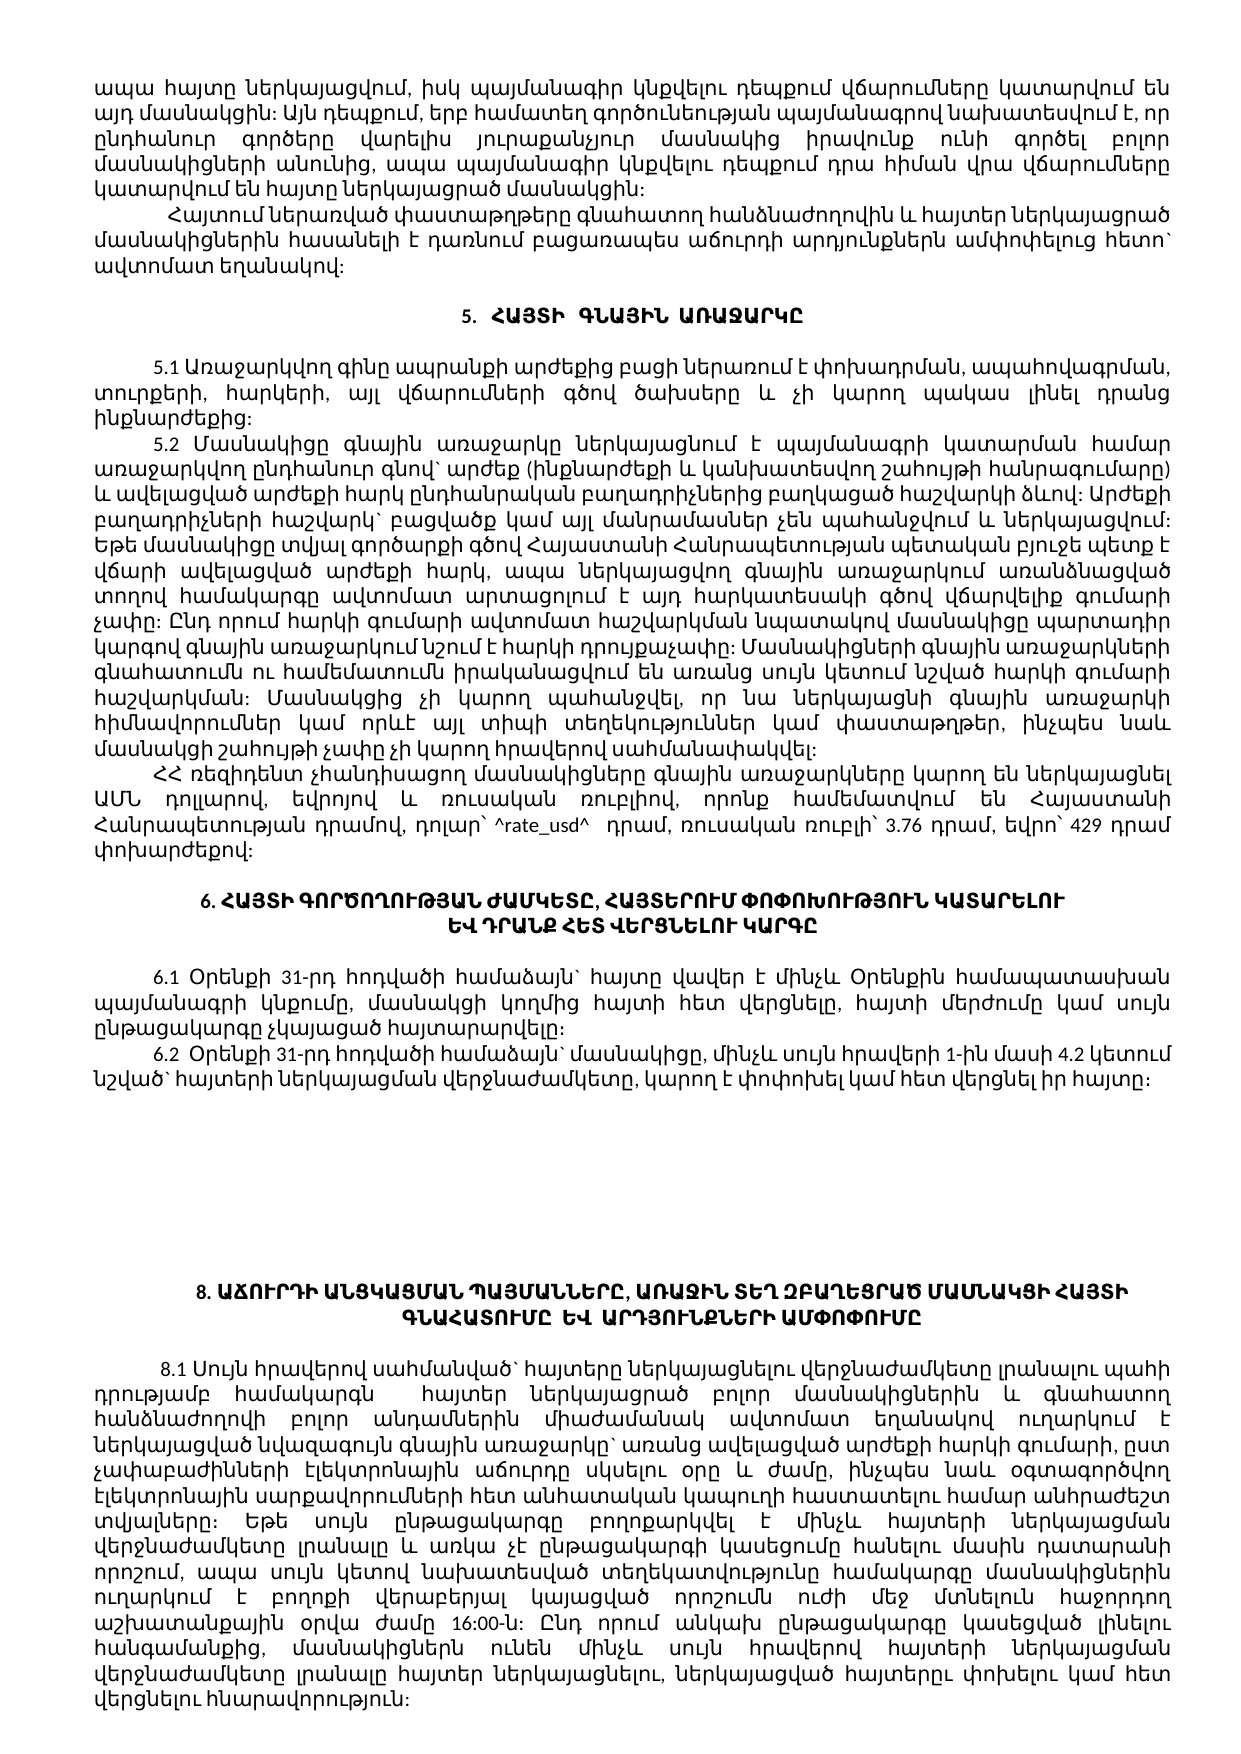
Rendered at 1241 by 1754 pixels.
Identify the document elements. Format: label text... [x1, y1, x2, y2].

text 5.1 Առաջարկվող գինը ապրանքի արժեքից բացի ներառում է փոխադրման, ապահովագրման, տուրքերի, հարկերի, այլ վճարումների գծով ծախսերը և չի կարող պակաս լինել դրանց ինքնարժեքից: [94, 354, 1171, 431]
text ԵՎ ԴՐԱՆՔ ՀԵՏ ՎԵՐՑՆԵԼՈՒ ԿԱՐԳԸ [94, 914, 1171, 939]
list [94, 75, 1171, 202]
text Հայտում ներառված փաստաթղթերը գնահատող հանձնաժողովին և հայտեր ներկայացրած մասնակիցներին հասանելի է դառնում բացառապես աճուրդի արդյունքներն ամփոփելուց հետո` ավտոմատ եղանակով: [94, 202, 1171, 278]
text 5.2 Մասնակիցը գնային առաջարկը ներկայացնում է պայմանագրի կատարման համար առաջարկվող ընդհանուր գնով` արժեք (ինքնարժեքի և կանխատեսվող շահույթի հանրագումարը) և ավելացված արժեքի հարկ ընդհանրական բաղադրիչներից բաղկացած հաշվարկի ձևով: Արժեքի բաղադրիչների հաշվարկ` բացվածք կամ այլ մանրամասներ չեն պահանջվում և ներկայացվում: Եթե մասնակիցը տվյալ գործարքի գծով Հայաստանի Հանրապետության պետական բյուջե պետք է վճարի ավելացված արժեքի հարկ, ապա ներկայացվող գնային առաջարկում առանձնացված տողով համակարգը ավտոմատ արտացոլում է այդ հարկատեսակի գծով վճարվելիք գումարի չափը: Ընդ որում հարկի գումարի ավտոմատ հաշվարկման նպատակով մասնակիցը պարտադիր կարգով գնային առաջարկում նշում է հարկի դրույքաչափը: Մասնակիցների գնային առաջարկների գնահատումն ու համեմատումն իրականացվում են առանց սույն կետում նշված հարկի գումարի հաշվարկման: Մասնակցից չի կարող պահանջվել, որ նա ներկայացնի գնային առաջարկի հիմնավորումներ կամ որևէ այլ տիպի տեղեկություններ կամ փաստաթղթեր, ինչպես նաև մասնակցի շահույթի չափը չի կարող հրավերով սահմանափակվել: [94, 431, 1171, 761]
text ՀՀ ռեզիդենտ չհանդիսացող մասնակիցները գնային առաջարկները կարող են ներկայացնել ԱՄՆ դոլլարով, եվրոյով և ռուսական ռուբլիով, որոնք համեմատվում են Հայաստանի Հանրապետության դրամով, դոլար՝ ^rate_usd^ դրամ, ռուսական ռուբլի՝ 3.76 դրամ, եվրո՝ 429 դրամ փոխարժեքով: [94, 761, 1171, 863]
text 6.1 Օրենքի 31-րդ հոդվածի համաձայն` հայտը վավեր է մինչև Օրենքին համապատասխան պայմանագրի կնքումը, մասնակցի կողմից հայտի հետ վերցնելը, հայտի մերժումը կամ սույն ընթացակարգը չկայացած հայտարարվելը։ [94, 964, 1171, 1041]
text 8.1 Սույն հրավերով սահմանված` հայտերը ներկայացնելու վերջնաժամկետը լրանալու պահի դրությամբ համակարգն հայտեր ներկայացրած բոլոր մասնակիցներին և գնահատող հանձնաժողովի բոլոր անդամներին միաժամանակ ավտոմատ եղանակով ուղարկում է ներկայացված նվազագույն գնային առաջարկը` առանց ավելացված արժեքի հարկի գումարի, ըստ չափաբաժինների էլեկտրոնային աճուրդը սկսելու օրը և ժամը, ինչպես նաև օգտագործվող էլեկտրոնային սարքավորումների հետ անհատական կապուղի հաստատելու համար անհրաժեշտ տվյալները։ Եթե սույն ընթացակարգը բողոքարկվել է մինչև հայտերի ներկայացման վերջնաժամկետը լրանալը և առկա չէ ընթացակարգի կասեցումը հանելու մասին դատարանի որոշում, ապա սույն կետով նախատեսված տեղեկատվությունը համակարգը մասնակիցներին ուղարկում է բողոքի վերաբերյալ կայացված որոշումն ուժի մեջ մտնելուն հաջորդող աշխատանքային օրվա ժամը 16:00-ն: Ընդ որում անկախ ընթացակարգը կասեցված լինելու հանգամանքից, մասնակիցներն ունեն մինչև սույն հրավերով հայտերի ներկայացման վերջնաժամկետը լրանալը հայտեր ներկայացնելու, ներկայացված հայտերըւ փոխելու կամ հետ վերցնելու հնարավորություն: [94, 1356, 1171, 1712]
text 6. ՀԱՅՏԻ ԳՈՐԾՈՂՈՒԹՅԱՆ ԺԱՄԿԵՏԸ, ՀԱՅՏԵՐՈՒՄ ՓՈՓՈԽՈՒԹՅՈՒՆ ԿԱՏԱՐԵԼՈՒ [94, 888, 1171, 914]
text 8. ԱՃՈՒՐԴԻ ԱՆՑԿԱՑՄԱՆ ՊԱՅՄԱՆՆԵՐԸ, ԱՌԱՋԻՆ ՏԵՂ ԶԲԱՂԵՑՐԱԾ ՄԱՍՆԱԿՑԻ ՀԱՅՏԻ [94, 1279, 1171, 1305]
text 6.2 Օրենքի 31-րդ հոդվածի համաձայն` մասնակիցը, մինչև սույն հրավերի 1-ին մասի 4.2 կետում նշված` հայտերի ներկայացման վերջնաժամկետը, կարող է փոփոխել կամ հետ վերցնել իր հայտը։ [94, 1041, 1171, 1092]
text ԳՆԱՀԱՏՈՒՄԸ ԵՎ ԱՐԴՅՈՒՆՔՆԵՐԻ ԱՄՓՈՓՈՒՄԸ [94, 1305, 1171, 1330]
text 5. ՀԱՅՏԻ ԳՆԱՅԻՆ ԱՌԱՋԱՐԿԸ [94, 304, 1171, 329]
